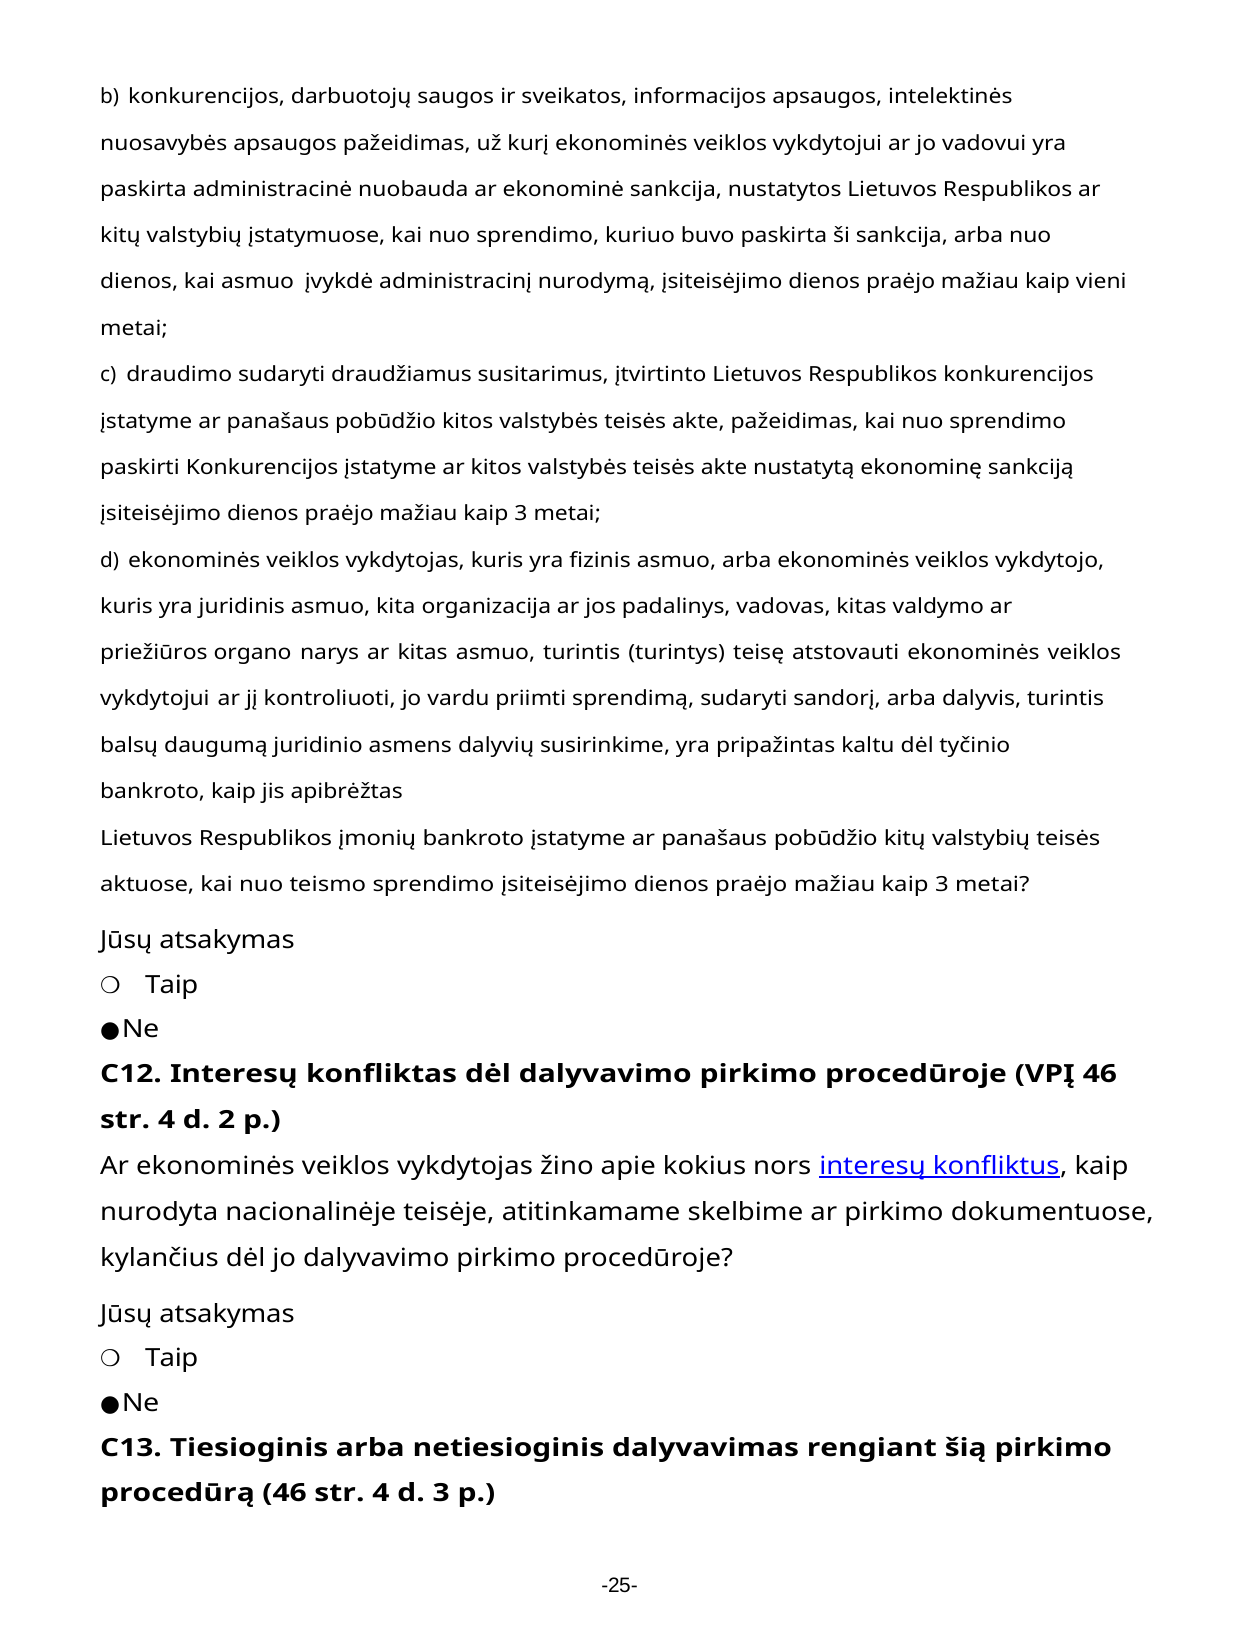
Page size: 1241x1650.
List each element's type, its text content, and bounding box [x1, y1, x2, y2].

subtitle C12. Interesų konfliktas dėl dalyvavimo pirkimo procedūroje (VPĮ 46 str. 4 d. 2 p.) [100, 1055, 1124, 1135]
text Jūsų atsakymas [100, 1296, 1155, 1330]
text Lietuvos Respublikos įmonių bankroto įstatyme ar panašaus pobūdžio kitų valstybių teisės aktuose, kai nuo teismo sprendimo įsiteisėjimo dienos praėjo mažiau kaip 3 metai? [100, 823, 1155, 897]
text Ar ekonominės veiklos vykdytojas žino apie kokius nors interesų konfliktus, kaip nurodyta nacionalinėje teisėje, atitinkamame skelbime ar pirkimo dokumentuose, kylančius dėl jo dalyvavimo pirkimo procedūroje? [100, 1147, 1155, 1273]
subtitle C13. Tiesioginis arba netiesioginis dalyvavimas rengiant šią pirkimo procedūrą (46 str. 4 d. 3 p.) [100, 1429, 1155, 1509]
list Ne [100, 1011, 1155, 1045]
list Taip [100, 1340, 1155, 1374]
list ekonominės veiklos vykdytojas, kuris yra fizinis asmuo, arba ekonominės veiklos vykdytojo, kuris yra juridinis asmuo, kita organizacija ar jos padalinys, vadovas, kitas valdymo ar priežiūros organo narys ar kitas asmuo, turintis (turintys) teisę atstovauti ekonominės veiklos vykdytojui ar jį kontroliuoti, jo vardu priimti sprendimą, sudaryti sandorį, arba dalyvis, turintis balsų daugumą juridinio asmens dalyvių susirinkime, yra pripažintas kaltu dėl tyčinio bankroto, kaip jis apibrėžtas [100, 545, 1122, 804]
list konkurencijos, darbuotojų saugos ir sveikatos, informacijos apsaugos, intelektinės nuosavybės apsaugos pažeidimas, už kurį ekonominės veiklos vykdytojui ar jo vadovui yra paskirta administracinė nuobauda ar ekonominė sankcija, nustatytos Lietuvos Respublikos ar kitų valstybių įstatymuose, kai nuo sprendimo, kuriuo buvo paskirta ši sankcija, arba nuo dienos, kai asmuo įvykdė administracinį nurodymą, įsiteisėjimo dienos praėjo mažiau kaip vieni metai; [100, 82, 1129, 341]
list Taip [100, 966, 1155, 1000]
list Ne [100, 1385, 1155, 1419]
text Jūsų atsakymas [100, 922, 1155, 956]
list draudimo sudaryti draudžiamus susitarimus, įtvirtinto Lietuvos Respublikos konkurencijos įstatyme ar panašaus pobūdžio kitos valstybės teisės akte, pažeidimas, kai nuo sprendimo paskirti Konkurencijos įstatyme ar kitos valstybės teisės akte nustatytą ekonominę sankciją įsiteisėjimo dienos praėjo mažiau kaip 3 metai; [100, 359, 1131, 527]
